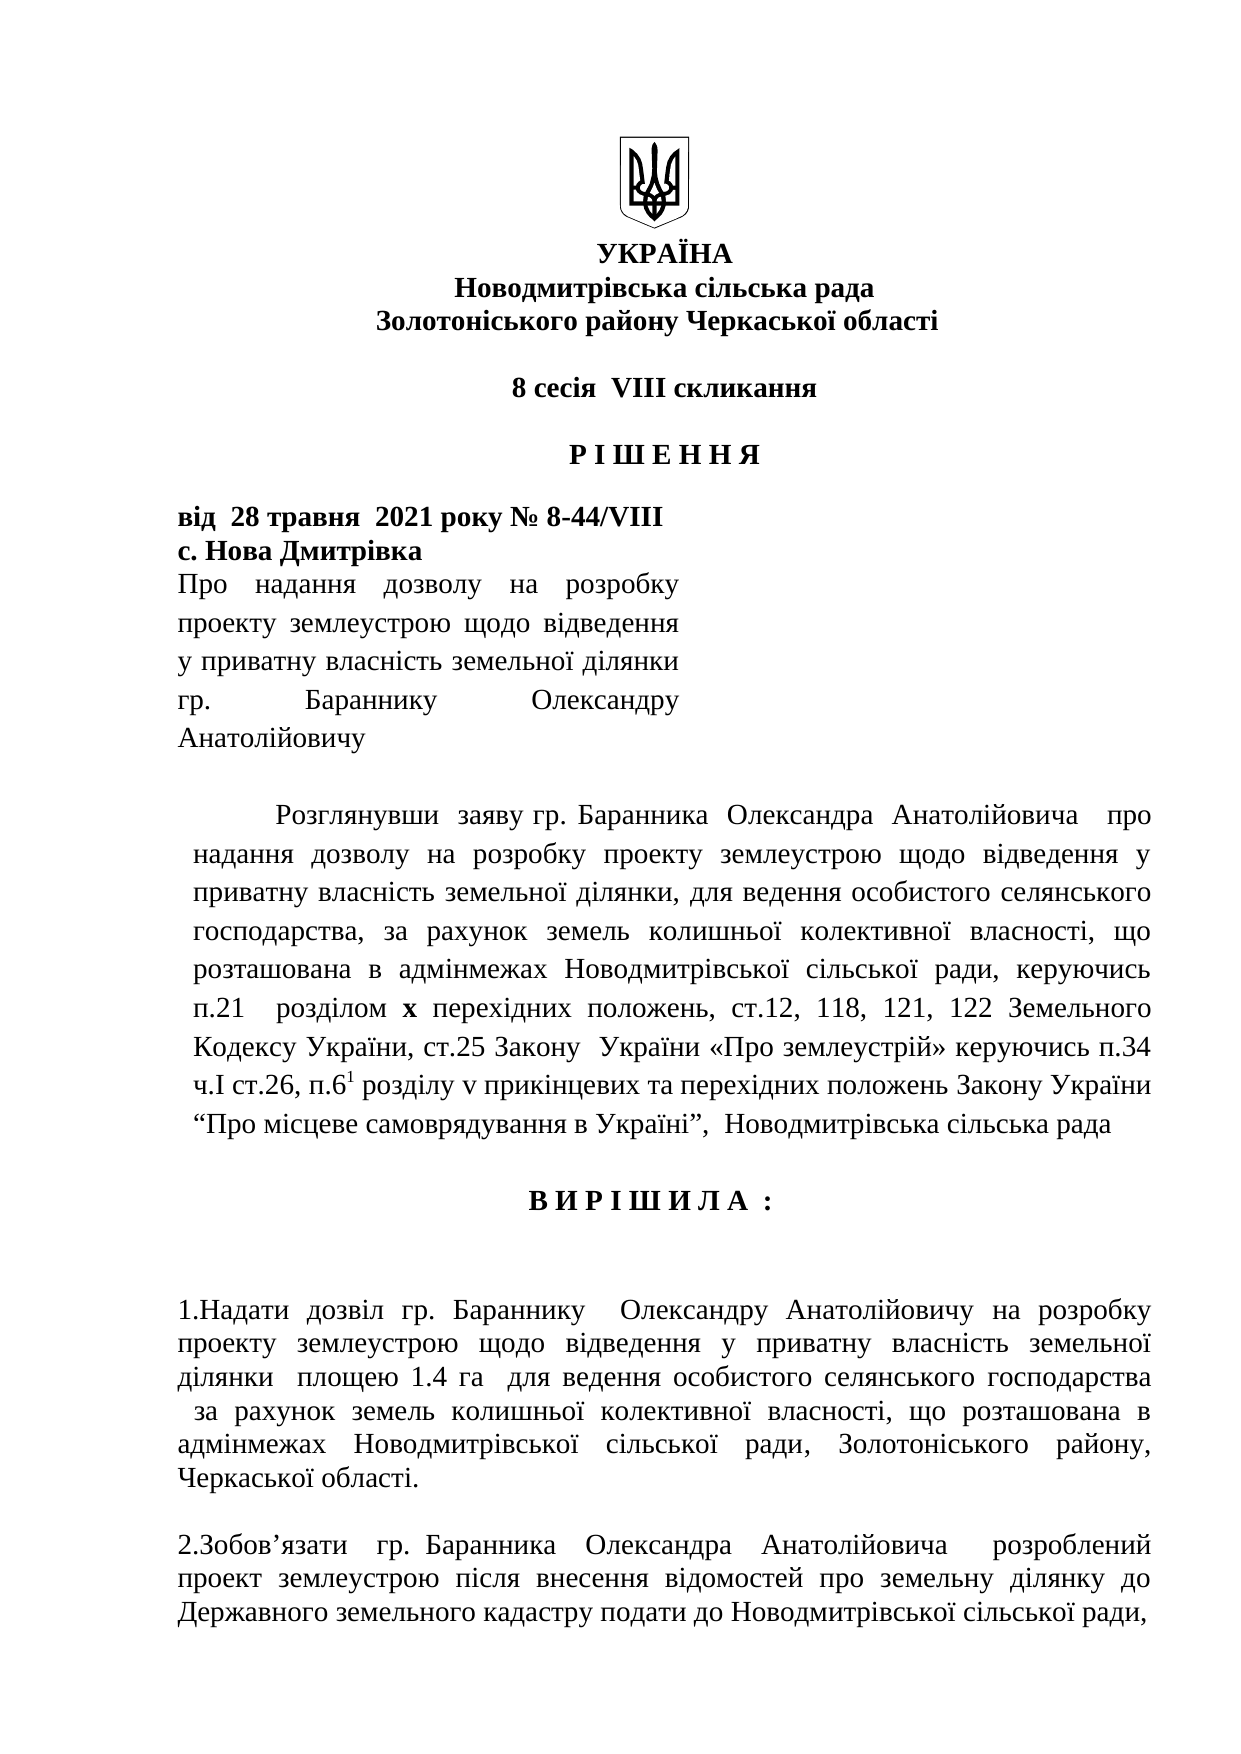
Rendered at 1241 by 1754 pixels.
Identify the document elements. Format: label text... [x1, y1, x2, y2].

text 8 сесія VIІІ скликання [177, 370, 1152, 404]
text Про надання дозволу на розробку проекту землеустрою щодо відведення у приватну власність земельної ділянки гр. Бараннику Олександру Анатолійовичу [177, 566, 679, 754]
text Розглянувши заяву гр. Баранника Олександра Анатолійовича про надання дозволу на розробку проекту землеустрою щодо відведення у приватну власність земельної ділянки, для ведення особистого селянського господарства, за рахунок земель колишньої колективної власності, що розташована в адмінмежах Новодмитрівської сільської ради, керуючись п.21 розділом x перехідних положень, ст.12, 118, 121, 122 Земельного Кодексу України, ст.25 Закону України «Про землеустрій» керуючись п.34 ч.І ст.26, п.61 розділу v прикінцевих та перехідних положень Закону України “Про місцеве самоврядування в Україні”, Новодмитрівська сільська рада [193, 797, 1152, 1139]
text В И Р І Ш И Л А : [193, 1183, 1152, 1216]
text УКРАЇНА [177, 236, 1152, 270]
text Золотоніського району Черкаської області [177, 303, 1137, 337]
text Р І Ш Е Н Н Я [177, 437, 1152, 471]
text 1.Надати дозвіл гр. Бараннику Олександру Анатолійовичу на розробку проекту землеустрою щодо відведення у приватну власність земельної ділянки площею 1.4 га для ведення особистого селянського господарства за рахунок земель колишньої колективної власності, що розташована в адмінмежах Новодмитрівської сільської ради, Золотоніського району, Черкаської області. [177, 1292, 1152, 1493]
text від 28 травня 2021 року № 8-44/VІІІ [177, 499, 1152, 533]
text Новодмитрівська сільська рада [177, 270, 1152, 303]
text с. Нова Дмитрівка [177, 533, 1152, 566]
text 2.Зобов’язати гр. Баранника Олександра Анатолійовича розроблений проект землеустрою після внесення відомостей про земельну ділянку до Державного земельного кадастру подати до Новодмитрівської сільської ради, [177, 1527, 1152, 1627]
